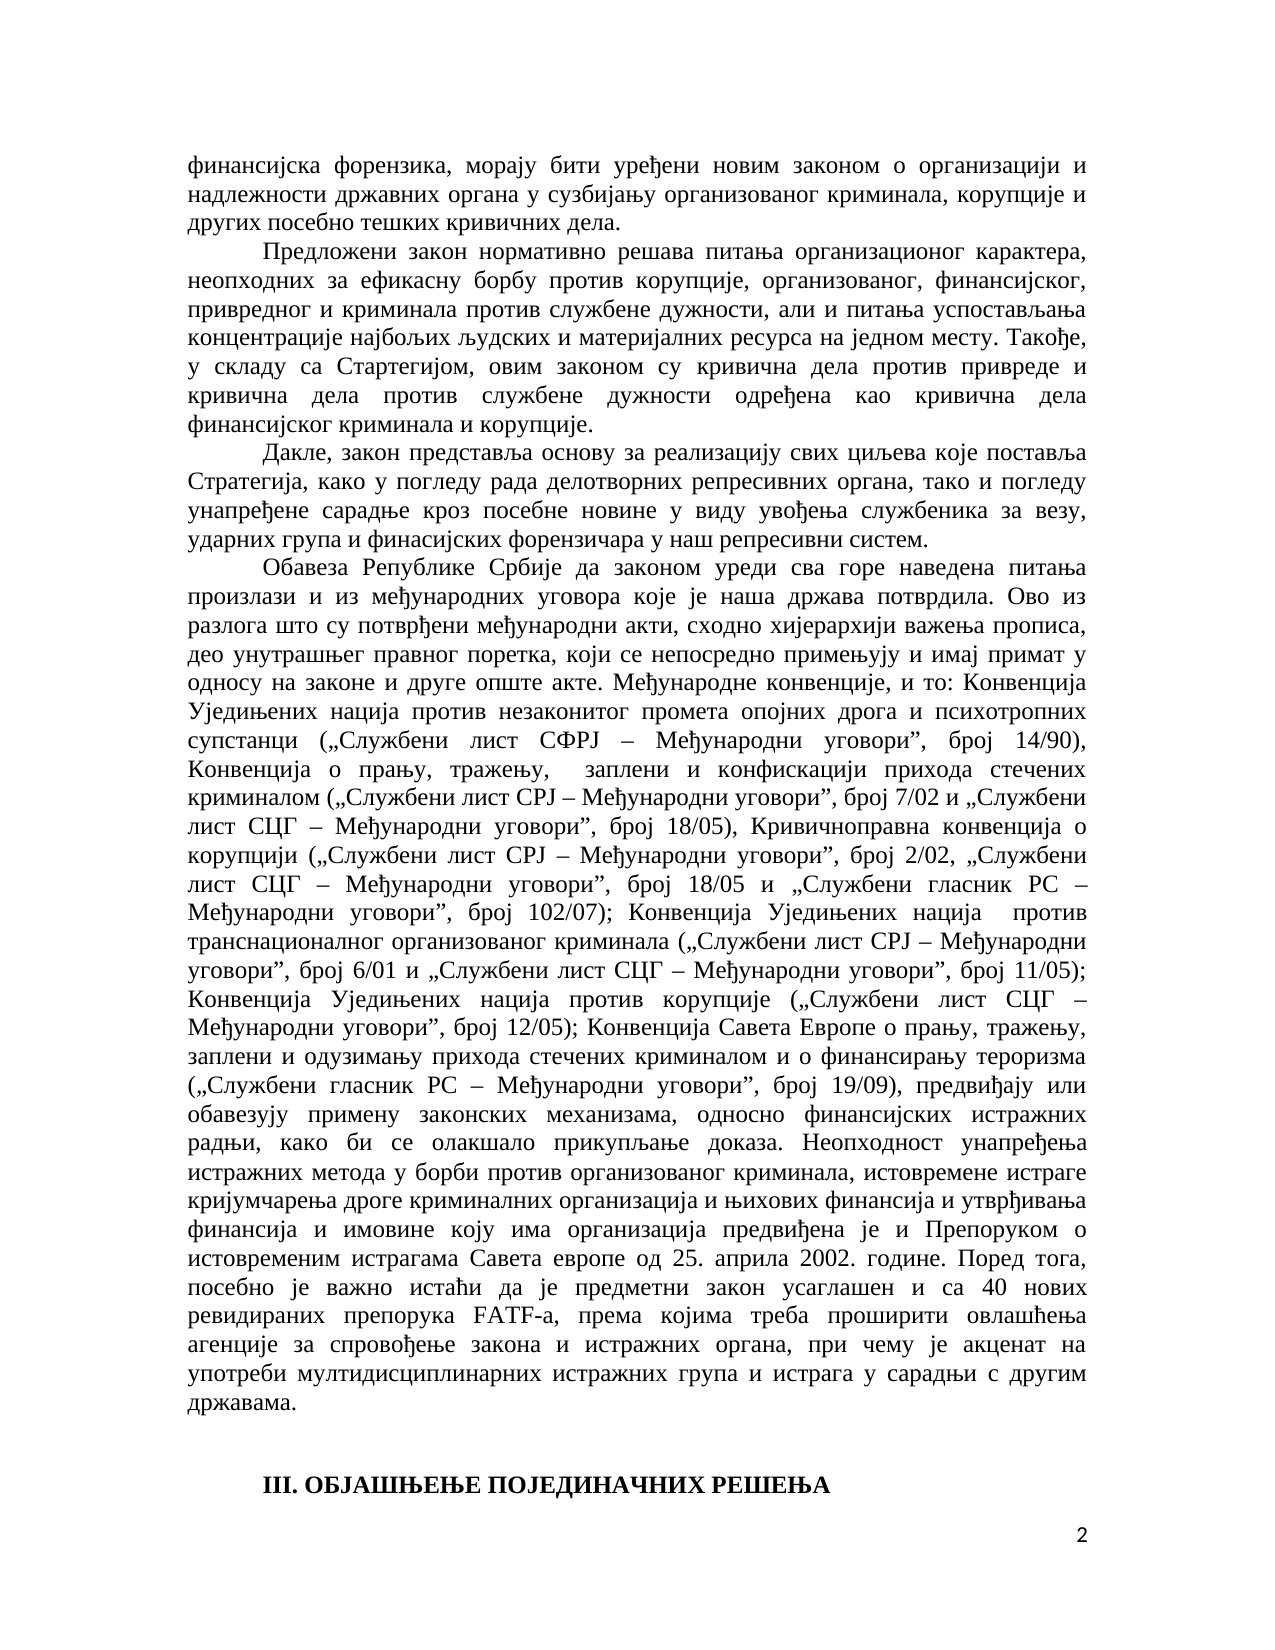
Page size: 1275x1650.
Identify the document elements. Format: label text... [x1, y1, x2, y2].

text Предложени закон нормативно решава питања организационог карактера, неопходних за ефикасну борбу против корупције, организованог, финансијског, привредног и криминала против службене дужности, али и питања успостављања концентрације најбољих људских и материјалних ресурса на једном месту. Такође, у складу са Стартегијом, овим законом су кривична дела против привреде и кривична дела против службене дужности одређена као кривична дела финансијског криминала и корупције. [187, 236, 1087, 437]
text Дакле, закон представља основу за реализацију свих циљева које поставља Стратегија, како у погледу рада делотворних репресивних органа, тако и погледу унапређене сарадње кроз посебне новине у виду увођења службеника за везу, ударних група и финасијских форензичара у наш репресивни систем. [187, 437, 1087, 552]
text Обавеза Републике Србије да законом уреди сва горе наведена питања произлази и из међународних уговора које је наша држава потврдила. Ово из разлога што су потврђени међународни акти, сходно хијерархији важења прописа, део унутрашњег правног поретка, који се непосредно примењују и имај примат у односу на законе и друге опште акте. Међународне конвенције, и то: Конвенција Уједињених нација против незаконитог промета опојних дрога и психотропних супстанци („Службени лист СФРЈ – Међународни уговори”, број 14/90), Конвенција о прању, тражењу, заплени и конфискацији прихода стечених криминалом („Службени лист СРЈ – Међународни уговори”, број 7/02 и „Службени лист СЦГ – Међународни уговори”, број 18/05), Кривичноправна конвенција о корупцији („Службени лист СРЈ – Међународни уговори”, број 2/02, „Службени лист СЦГ – Међународни уговори”, број 18/05 и „Службени гласник РС – Међународни уговори”, број 102/07); Конвенција Уједињених нација против транснационалног организованог криминала („Службени лист СРЈ – Међународни уговори”, број 6/01 и „Службени лист СЦГ – Међународни уговори”, број 11/05); Конвенција Уједињених нација против корупције („Службени лист СЦГ – Међународни уговори”, број 12/05); Конвенција Савета Европе о прању, тражењу, заплени и одузимању прихода стечених криминалом и о финансирању тероризма („Службени гласник РС – Међународни уговори”, број 19/09), предвиђају или обавезују примену законских механизама, односно финансијских истражних радњи, како би се олакшало прикупљање доказа. Неопходност унапређења истражних метода у борби против организованог криминала, истовремене истраге кријумчарења дроге криминалних организација и њихових финансија и утврђивања финансија и имовине коју има организација предвиђена је и Препоруком о истовременим истрагама Савета европе од 25. априла 2002. године. Поред тога, посебно је важно истаћи да је предметни закон усаглашен и са 40 нових ревидираних препорука FATF-а, према којима треба проширити овлашћења агенције за спровођење закона и истражних органа, при чему је акценат на употреби мултидисциплинарних истражних група и истрага у сарадњи с другим државама. [187, 552, 1087, 1415]
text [187, 150, 1087, 236]
text III. ОБЈАШЊЕЊЕ ПОЈЕДИНАЧНИХ РЕШЕЊА [187, 1470, 1087, 1499]
